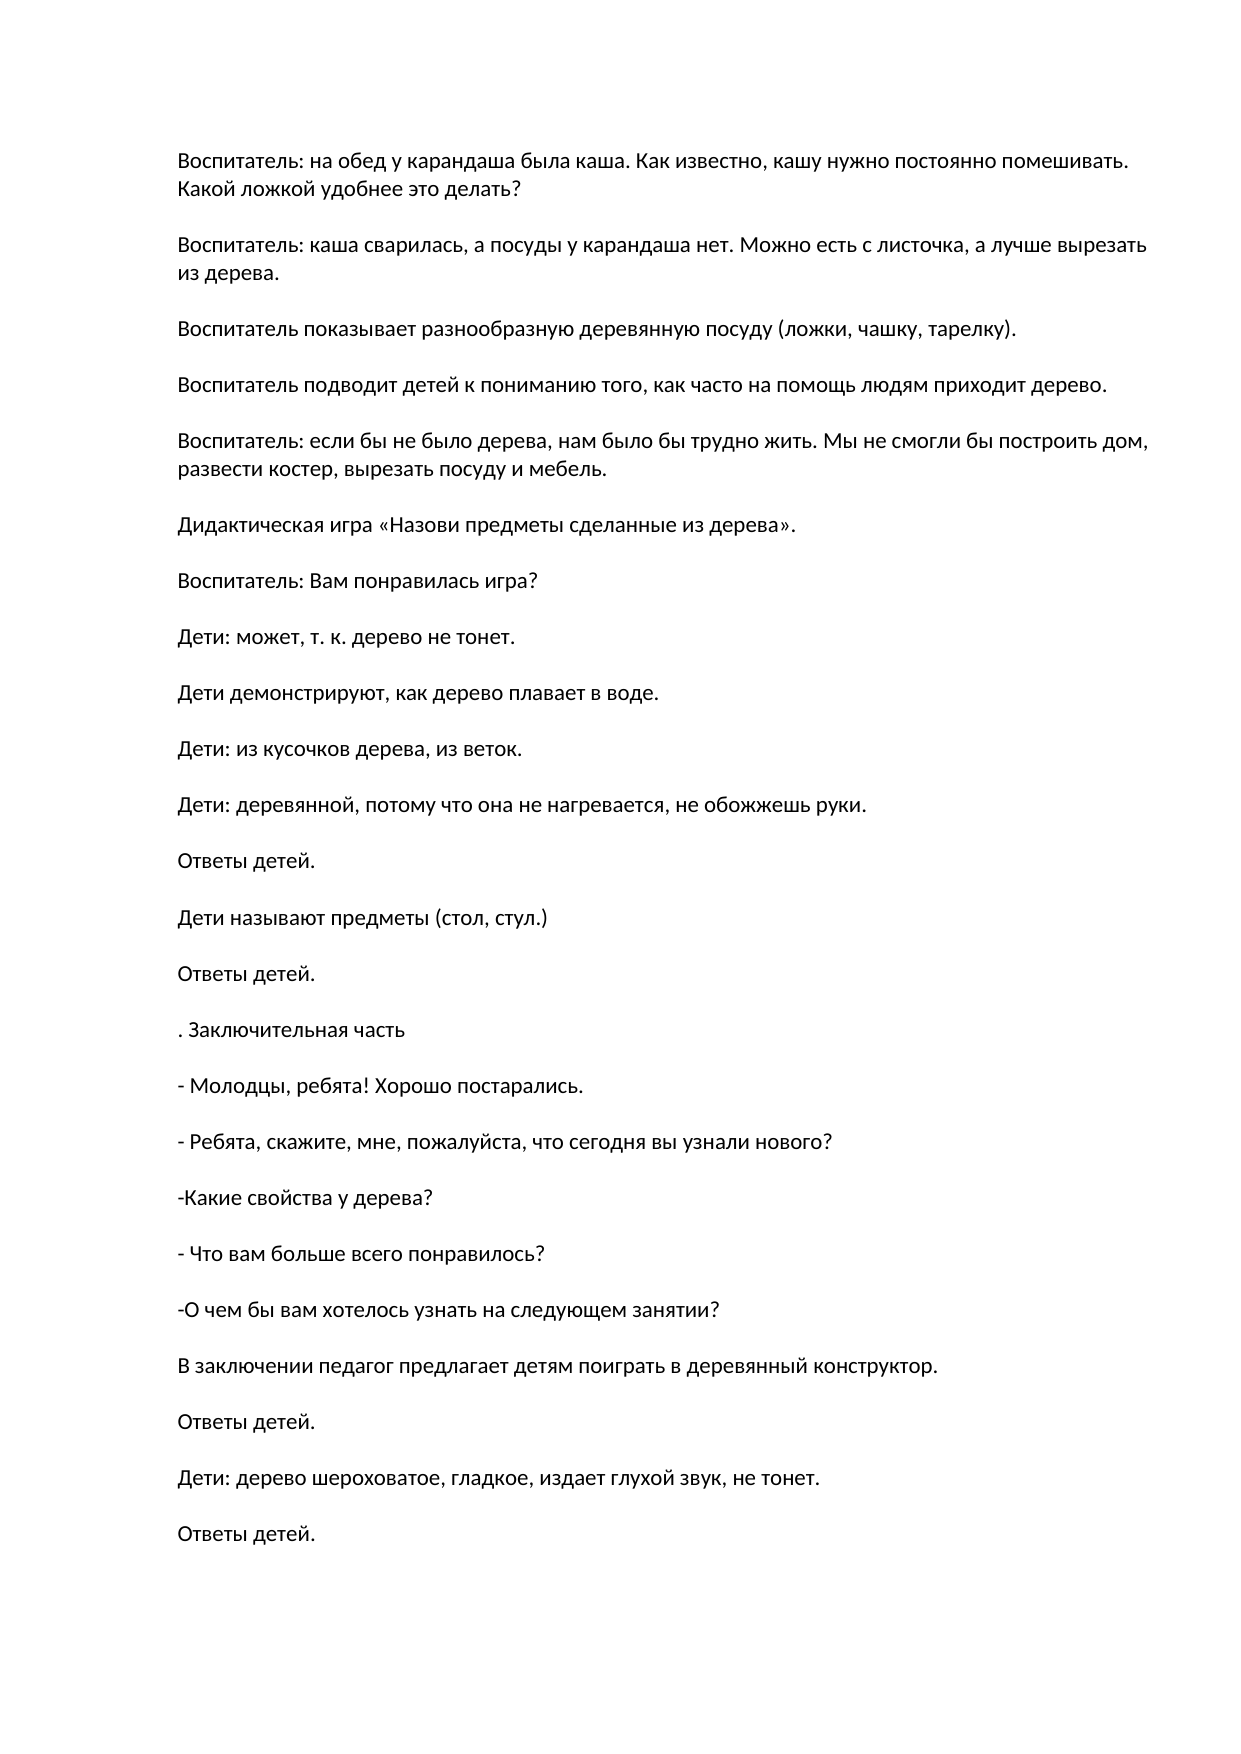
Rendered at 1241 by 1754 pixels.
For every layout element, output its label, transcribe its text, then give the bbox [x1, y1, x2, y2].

text Дети: из кусочков дерева, из веток. [177, 734, 1152, 763]
text -О чем бы вам хотелось узнать на следующем занятии? [177, 1295, 1152, 1323]
text . Заключительная часть [177, 1015, 1152, 1043]
text В заключении педагог предлагает детям поиграть в деревянный конструктор. [177, 1351, 1152, 1379]
text - Что вам больше всего понравилось? [177, 1239, 1152, 1267]
text Воспитатель: если бы не было дерева, нам было бы трудно жить. Мы не смогли бы построить дом, развести костер, вырезать посуду и мебель. [177, 426, 1152, 482]
text Воспитатель показывает разнообразную деревянную посуду (ложки, чашку, тарелку). [177, 314, 1152, 342]
text Воспитатель: каша сварилась, а посуды у карандаша нет. Можно есть с листочка, а лучше вырезать из дерева. [177, 230, 1152, 286]
text Дидактическая игра «Назови предметы сделанные из дерева». [177, 510, 1152, 538]
text Дети демонстрируют, как дерево плавает в воде. [177, 678, 1152, 707]
text Ответы детей. [177, 1407, 1152, 1435]
text Воспитатель: на обед у карандаша была каша. Как известно, кашу нужно постоянно помешивать. Какой ложкой удобнее это делать? [177, 146, 1152, 202]
text Воспитатель: Вам понравилась игра? [177, 566, 1152, 594]
text Ответы детей. [177, 1519, 1152, 1547]
text Дети: может, т. к. дерево не тонет. [177, 622, 1152, 651]
text Дети: дерево шероховатое, гладкое, издает глухой звук, не тонет. [177, 1463, 1152, 1491]
text Ответы детей. [177, 847, 1152, 875]
text Воспитатель подводит детей к пониманию того, как часто на помощь людям приходит дерево. [177, 370, 1152, 398]
text Дети: деревянной, потому что она не нагревается, не обожжешь руки. [177, 791, 1152, 819]
text - Ребята, скажите, мне, пожалуйста, что сегодня вы узнали нового? [177, 1127, 1152, 1155]
text Дети называют предметы (стол, стул.) [177, 903, 1152, 931]
text - Молодцы, ребята! Хорошо постарались. [177, 1071, 1152, 1099]
text -Какие свойства у дерева? [177, 1183, 1152, 1211]
text Ответы детей. [177, 959, 1152, 987]
